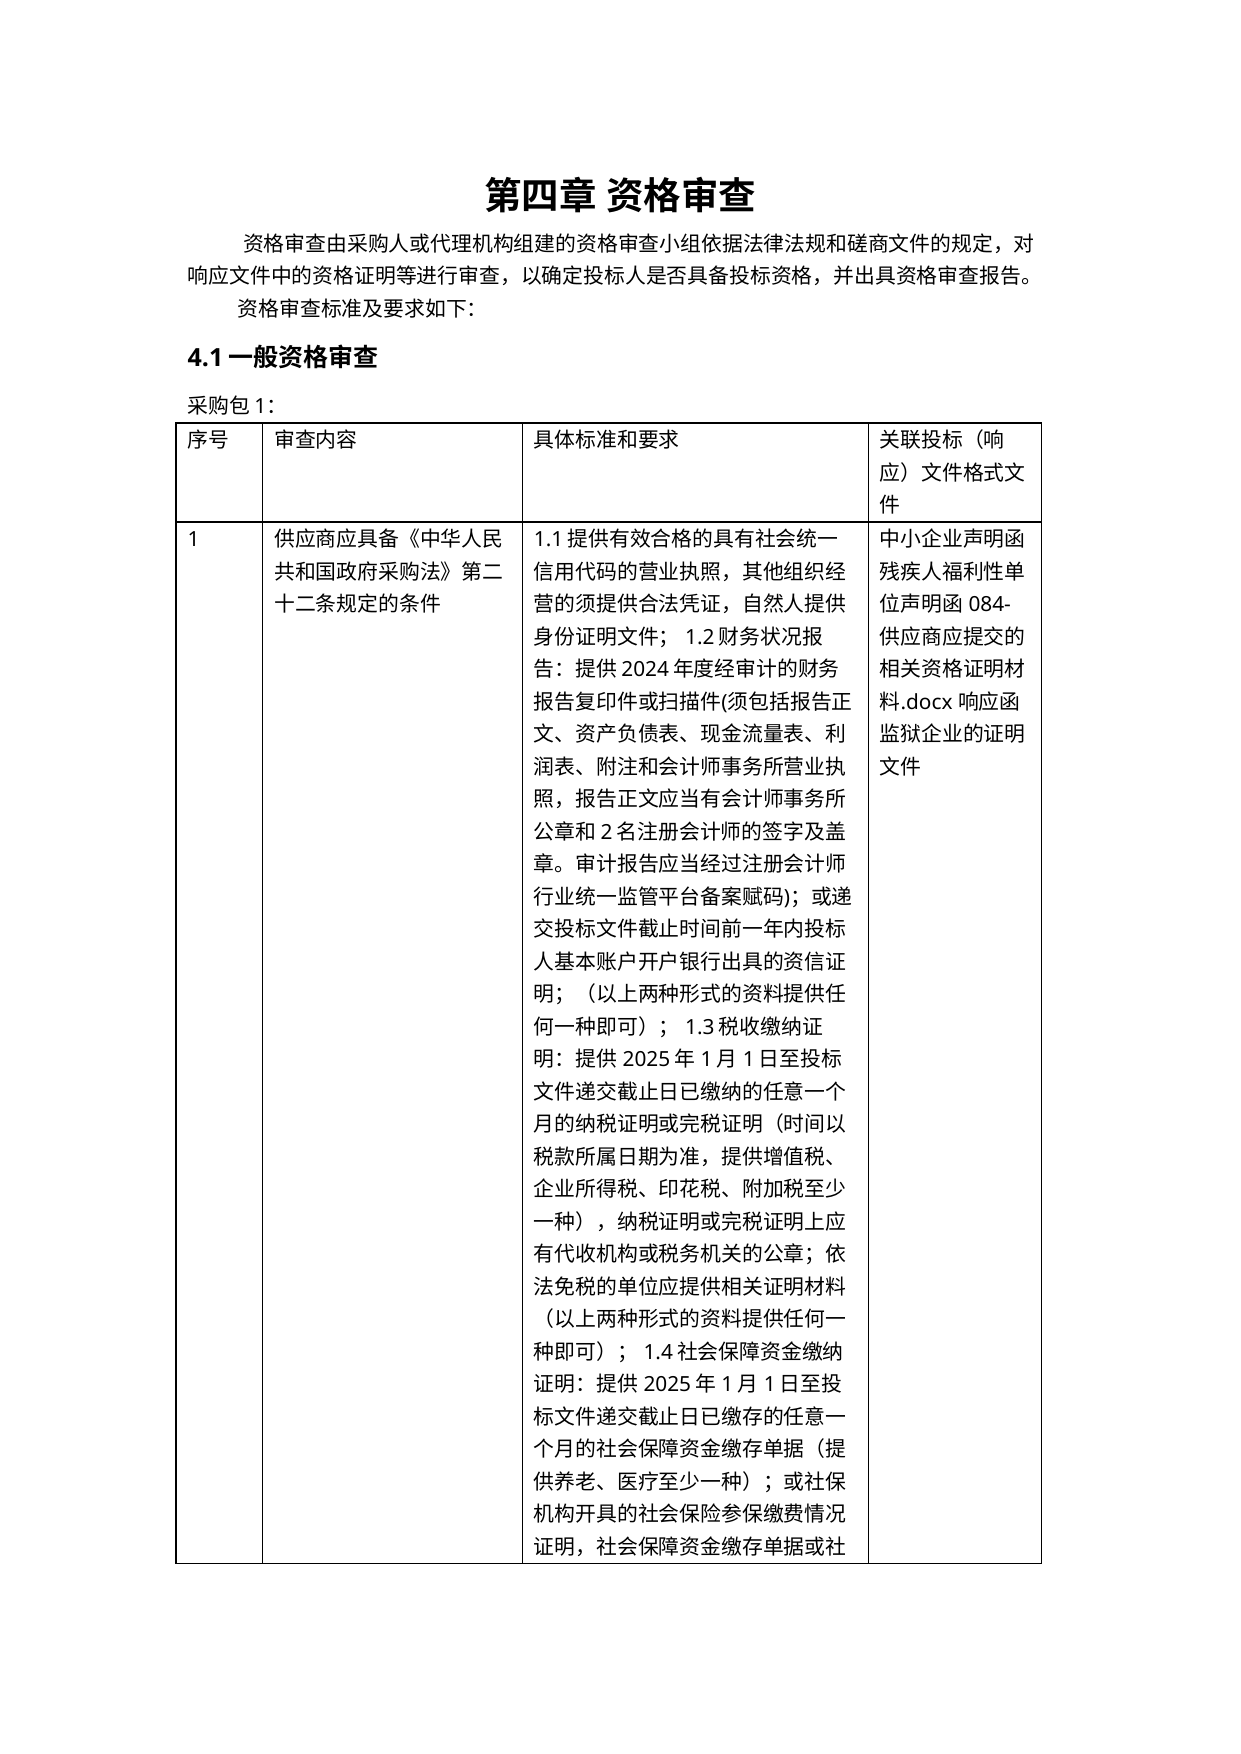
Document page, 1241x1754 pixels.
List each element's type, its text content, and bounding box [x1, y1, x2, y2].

table_header 序号 [177, 424, 262, 521]
text 第四章 资格审查 [187, 162, 1053, 227]
table_header 关联投标（响应）文件格式文件 [869, 424, 1041, 521]
table_cell 1 [177, 523, 262, 1563]
text 采购包1： [187, 389, 1053, 422]
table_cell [263, 523, 522, 1563]
text 资格审查标准及要求如下： [187, 292, 1053, 324]
table_header 具体标准和要求 [523, 424, 868, 521]
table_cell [523, 523, 868, 1563]
table_header 审查内容 [263, 424, 522, 521]
text 4.1一般资格审查 [187, 324, 1053, 389]
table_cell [869, 523, 1041, 1563]
text 资格审查由采购人或代理机构组建的资格审查小组依据法律法规和磋商文件的规定，对响应文件中的资格证明等进行审查，以确定投标人是否具备投标资格，并出具资格审查报告。 [187, 227, 1053, 292]
